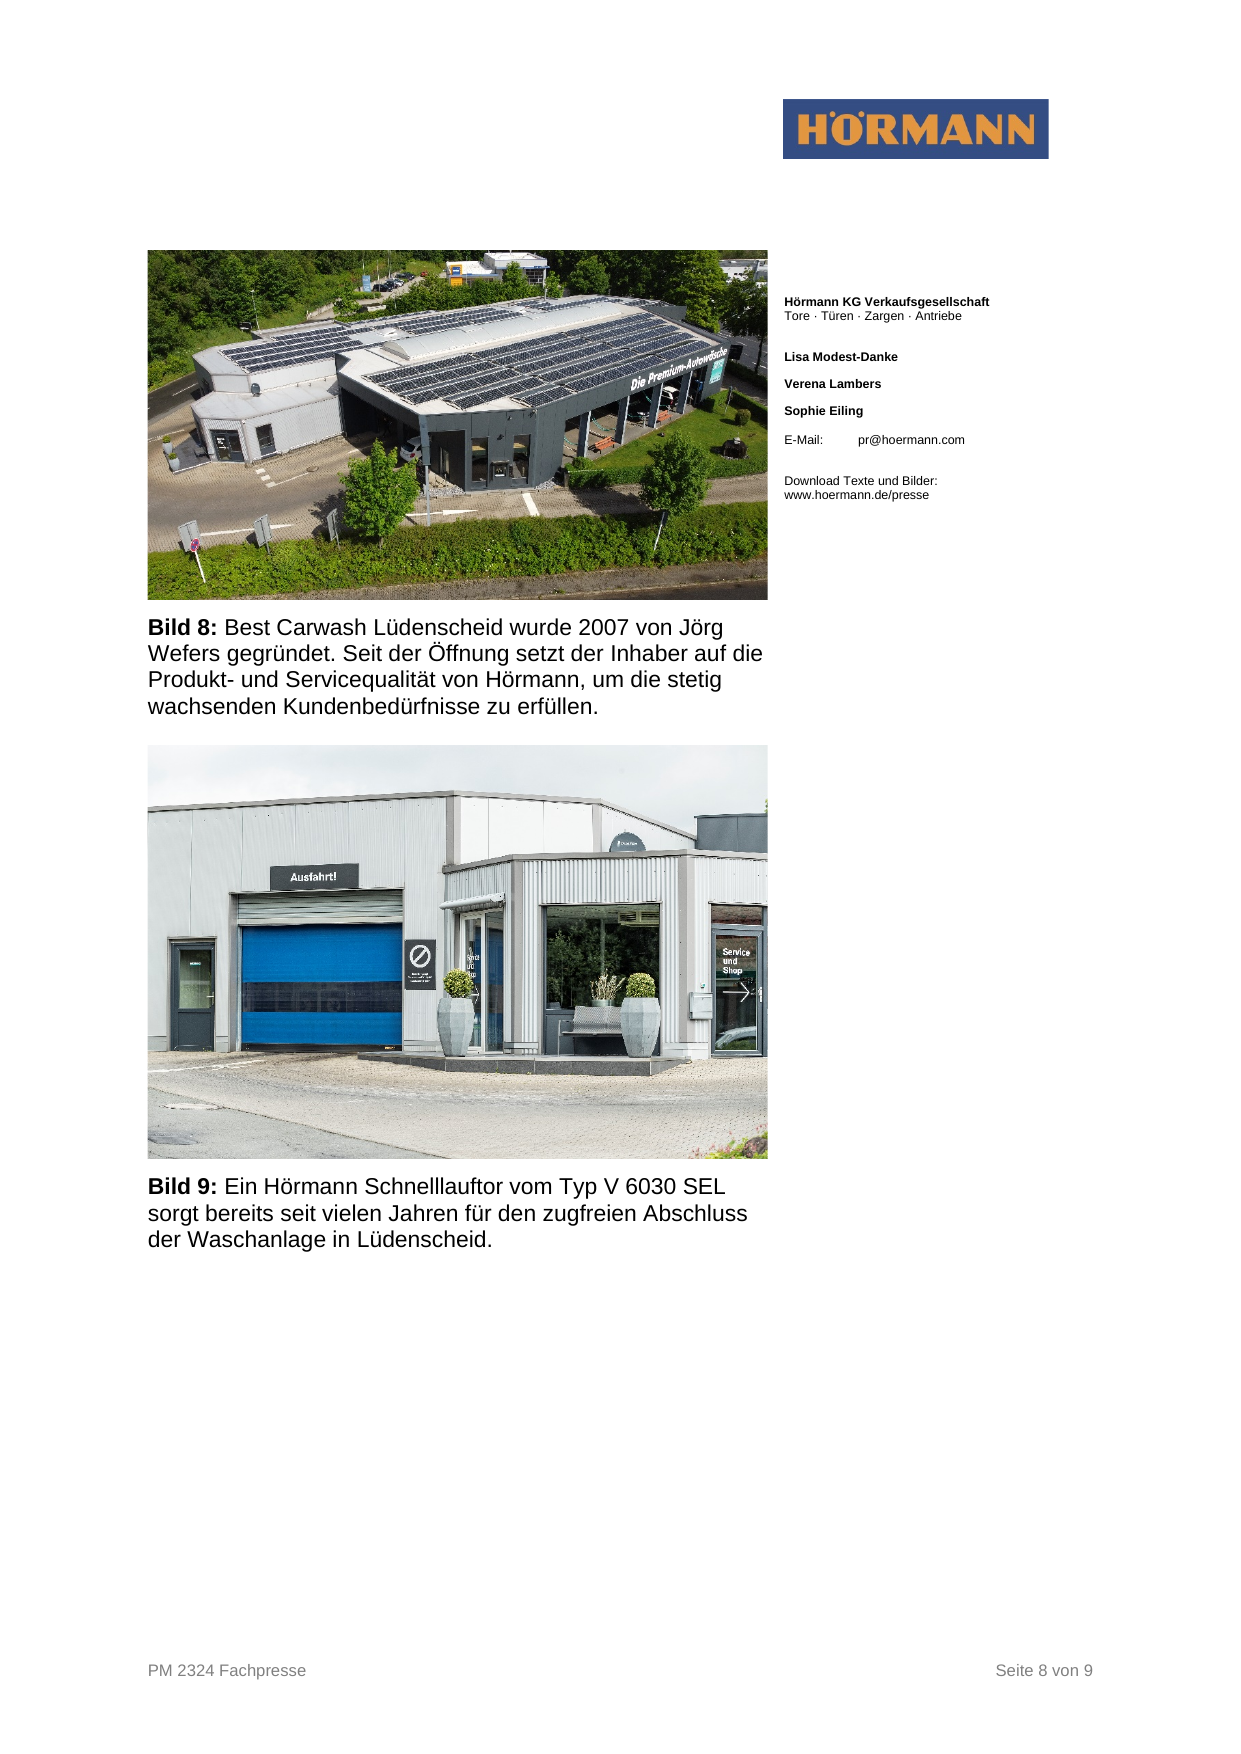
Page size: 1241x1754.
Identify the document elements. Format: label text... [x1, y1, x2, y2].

picture [147, 250, 768, 600]
text Bild 8: Best Carwash Lüdenscheid wurde 2007 von Jörg Wefers gegründet. Seit der Öffnung setzt der Inhaber auf die Produkt- und Servicequalität von Hörmann, um die stetig wachsenden Kundenbedürfnisse zu erfüllen. [148, 614, 766, 719]
text Bild 9: Ein Hörmann Schnelllauftor vom Typ V 6030 SEL sorgt bereits seit vielen Jahren für den zugfreien Abschluss der Waschanlage in Lüdenscheid. [148, 1173, 766, 1252]
picture [147, 745, 768, 1159]
picture [783, 99, 1049, 159]
